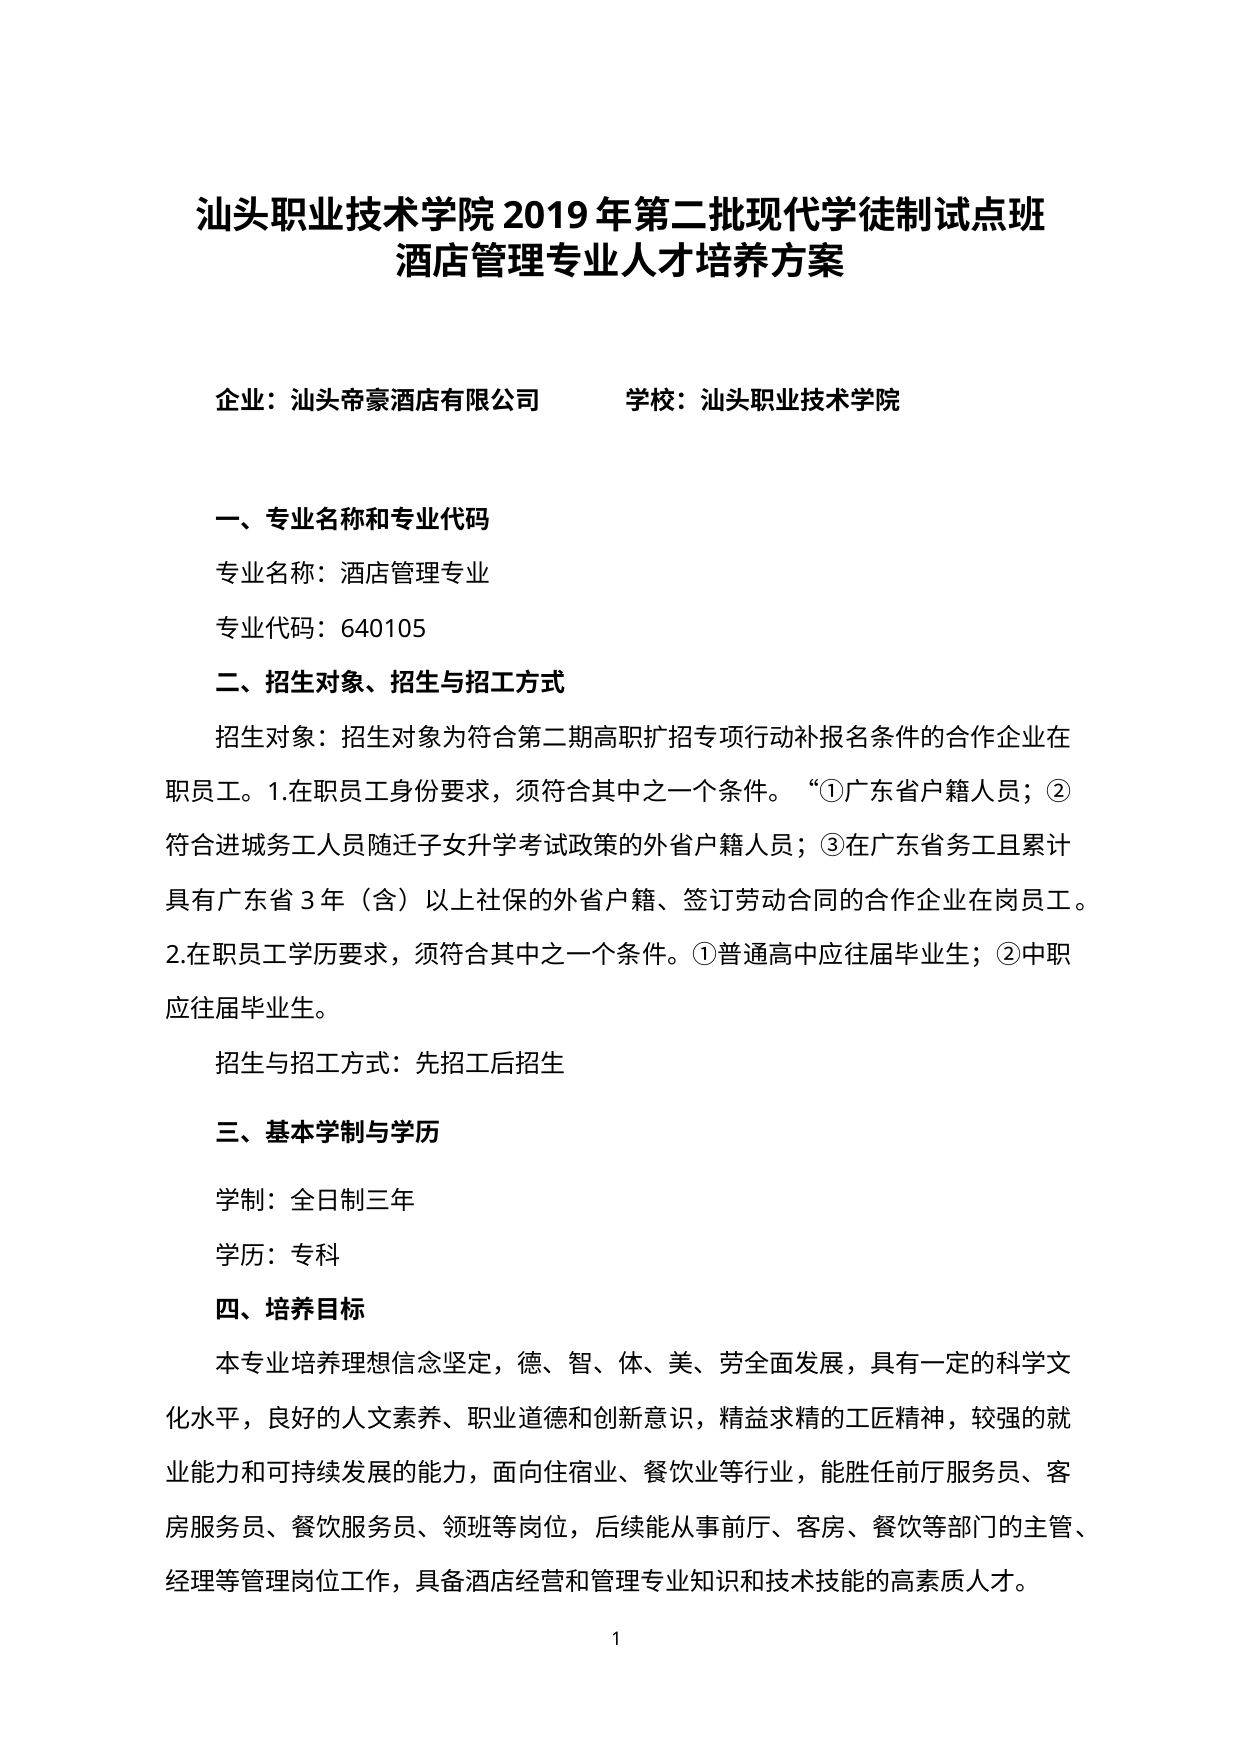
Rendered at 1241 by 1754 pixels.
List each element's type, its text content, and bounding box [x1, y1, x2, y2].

text 学历：专科 [165, 1235, 1075, 1271]
text 二、招生对象、招生与招工方式 [165, 663, 1075, 699]
text 一、专业名称和专业代码 [165, 499, 1075, 536]
text 三、基本学制与学历 [165, 1098, 1075, 1163]
text 汕头职业技术学院2019年第二批现代学徒制试点班 [165, 192, 1075, 237]
text 酒店管理专业人才培养方案 [165, 237, 1075, 283]
text 四、培养目标 [165, 1289, 1075, 1326]
text 招生对象：招生对象为符合第二期高职扩招专项行动补报名条件的合作企业在职员工。1.在职员工身份要求，须符合其中之一个条件。“①广东省户籍人员；②符合进城务工人员随迁子女升学考试政策的外省户籍人员；③在广东省务工且累计具有广东省3年（含）以上社保的外省户籍、签订劳动合同的合作企业在岗员工。2.在职员工学历要求，须符合其中之一个条件。①普通高中应往届毕业生；②中职应往届毕业生。 [165, 717, 1075, 1025]
text 企业：汕头帝豪酒店有限公司 学校：汕头职业技术学院 [165, 380, 1075, 416]
text 专业名称：酒店管理专业 [165, 554, 1075, 590]
text 专业代码：640105 [165, 608, 1075, 644]
text 学制：全日制三年 [165, 1181, 1075, 1217]
text 招生与招工方式：先招工后招生 [165, 1043, 1075, 1079]
text 本专业培养理想信念坚定，德、智、体、美、劳全面发展，具有一定的科学文化水平，良好的人文素养、职业道德和创新意识，精益求精的工匠精神，较强的就业能力和可持续发展的能力，面向住宿业、餐饮业等行业，能胜任前厅服务员、客房服务员、餐饮服务员、领班等岗位，后续能从事前厅、客房、餐饮等部门的主管、经理等管理岗位工作，具备酒店经营和管理专业知识和技术技能的高素质人才。 [165, 1344, 1075, 1598]
